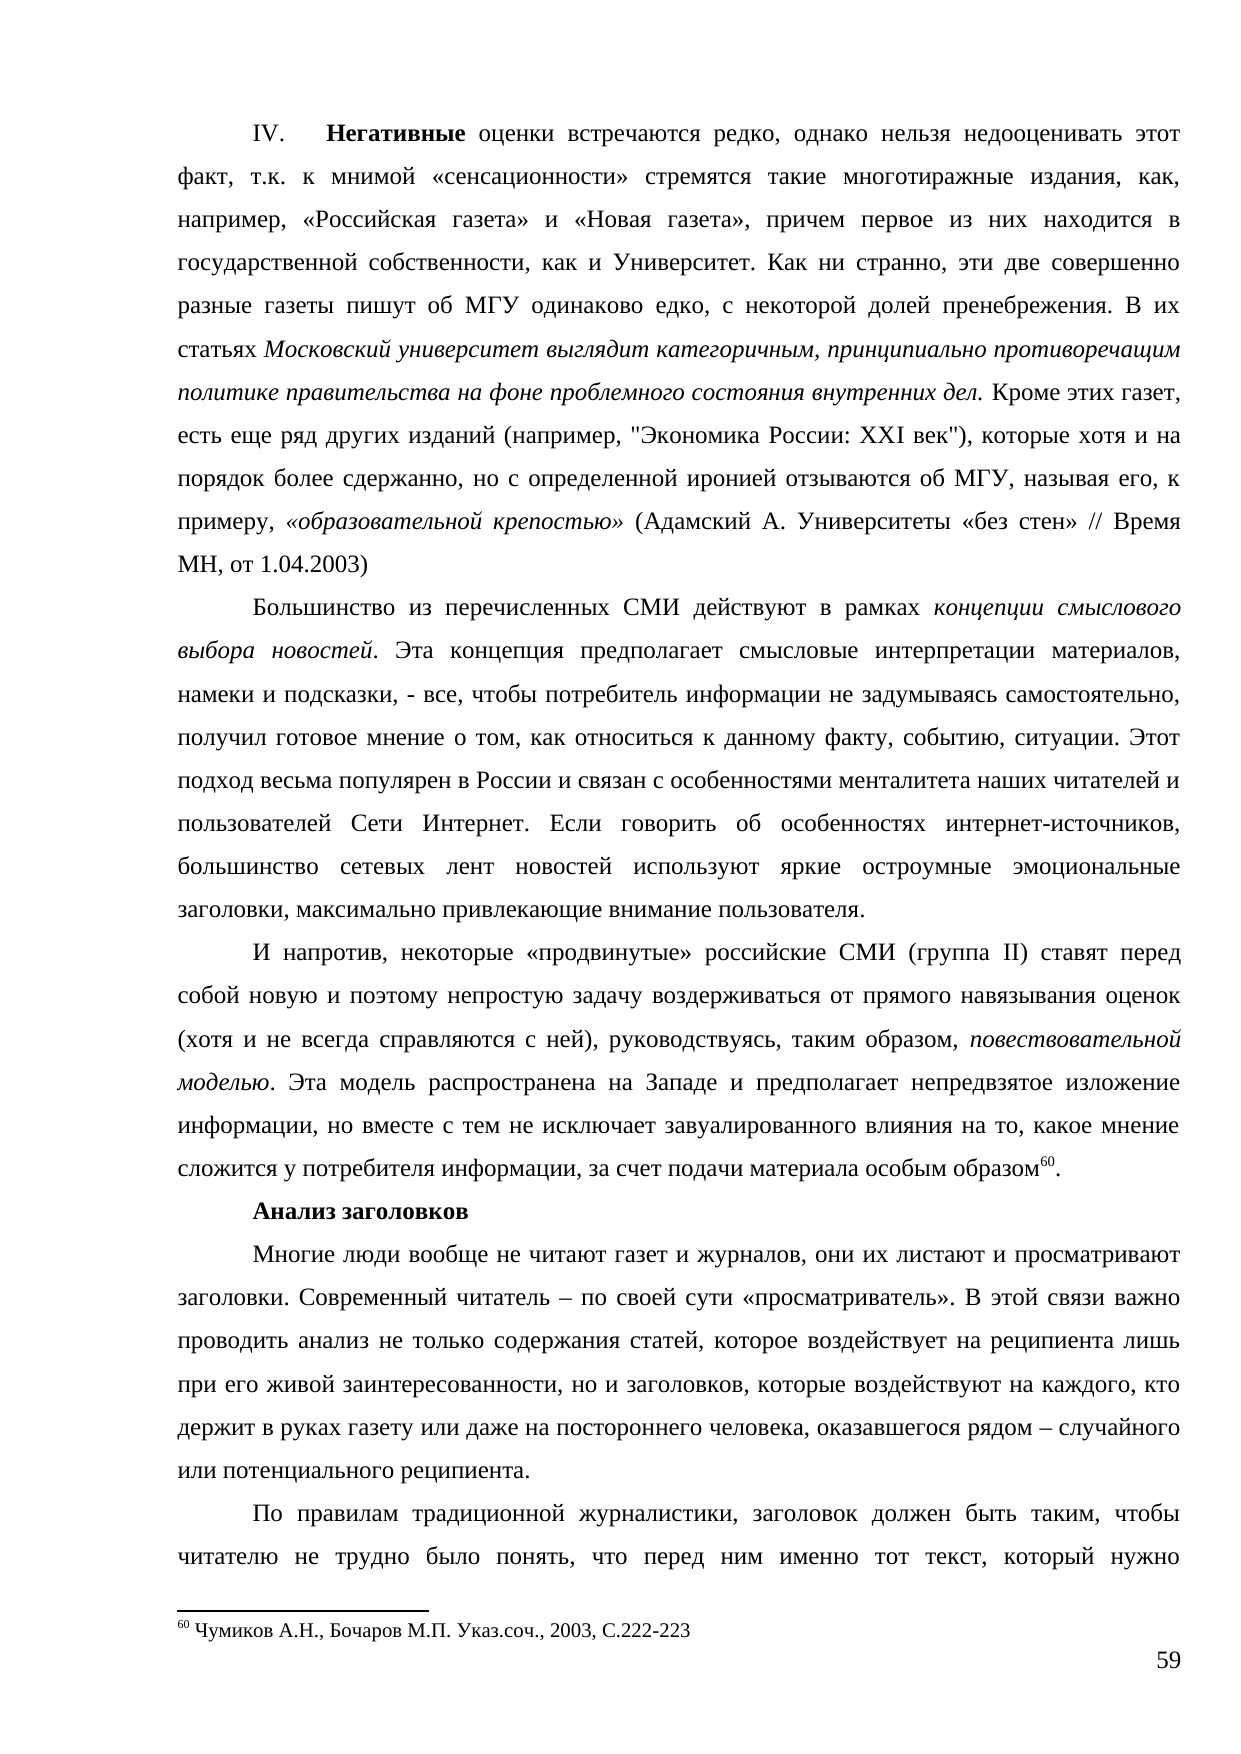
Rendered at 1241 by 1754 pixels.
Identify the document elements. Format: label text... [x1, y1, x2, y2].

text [177, 1498, 1181, 1570]
subtitle И напротив, некоторые «продвинутые» российские СМИ (группа II) ставят перед собой новую и поэтому непростую задачу воздерживаться от прямого навязывания оценок (хотя и не всегда справляются с ней), руководствуясь, таким образом, повествовательной моделью. Эта модель распространена на Западе и предполагает непредвзятое изложение информации, но вместе с тем не исключает завуалированного влияния на то, какое мнение сложится у потребителя информации, за счет подачи материала особым образом. [177, 937, 1181, 1182]
subtitle Анализ заголовков [177, 1196, 1181, 1225]
text Многие люди вообще не читают газет и журналов, они их листают и просматривают заголовки. Современный читатель – по своей сути «просматриватель». В этой связи важно проводить анализ не только содержания статей, которое воздействует на реципиента лишь при его живой заинтересованности, но и заголовков, которые воздействуют на каждого, кто держит в руках газету или даже на постороннего человека, оказавшегося рядом – случайного или потенциального реципиента. [177, 1239, 1181, 1484]
subtitle Негативные оценки встречаются редко, однако нельзя недооценивать этот факт, т.к. к мнимой «сенсационности» стремятся такие многотиражные издания, как, например, «Российская газета» и «Новая газета», причем первое из них находится в государственной собственности, как и Университет. Как ни странно, эти две совершенно разные газеты пишут об МГУ одинаково едко, с некоторой долей пренебрежения. В их статьях Московский университет выглядит категоричным, принципиально противоречащим политике правительства на фоне проблемного состояния внутренних дел. Кроме этих газет, есть еще ряд других изданий (например, "Экономика России: ХХI век"), которые хотя и на порядок более сдержанно, но с определенной иронией отзываются об МГУ, называя его, к примеру, «образовательной крепостью» (Адамский А. Университеты «без стен» // Время МН, от 1.04.2003) [177, 118, 1181, 578]
subtitle Большинство из перечисленных СМИ действуют в рамках концепции смыслового выбора новостей. Эта концепция предполагает смысловые интерпретации материалов, намеки и подсказки, - все, чтобы потребитель информации не задумываясь самостоятельно, получил готовое мнение о том, как относиться к данному факту, событию, ситуации. Этот подход весьма популярен в России и связан с особенностями менталитета наших читателей и пользователей Сети Интернет. Если говорить об особенностях интернет-источников, большинство сетевых лент новостей используют яркие остроумные эмоциональные заголовки, максимально привлекающие внимание пользователя. [177, 592, 1181, 923]
